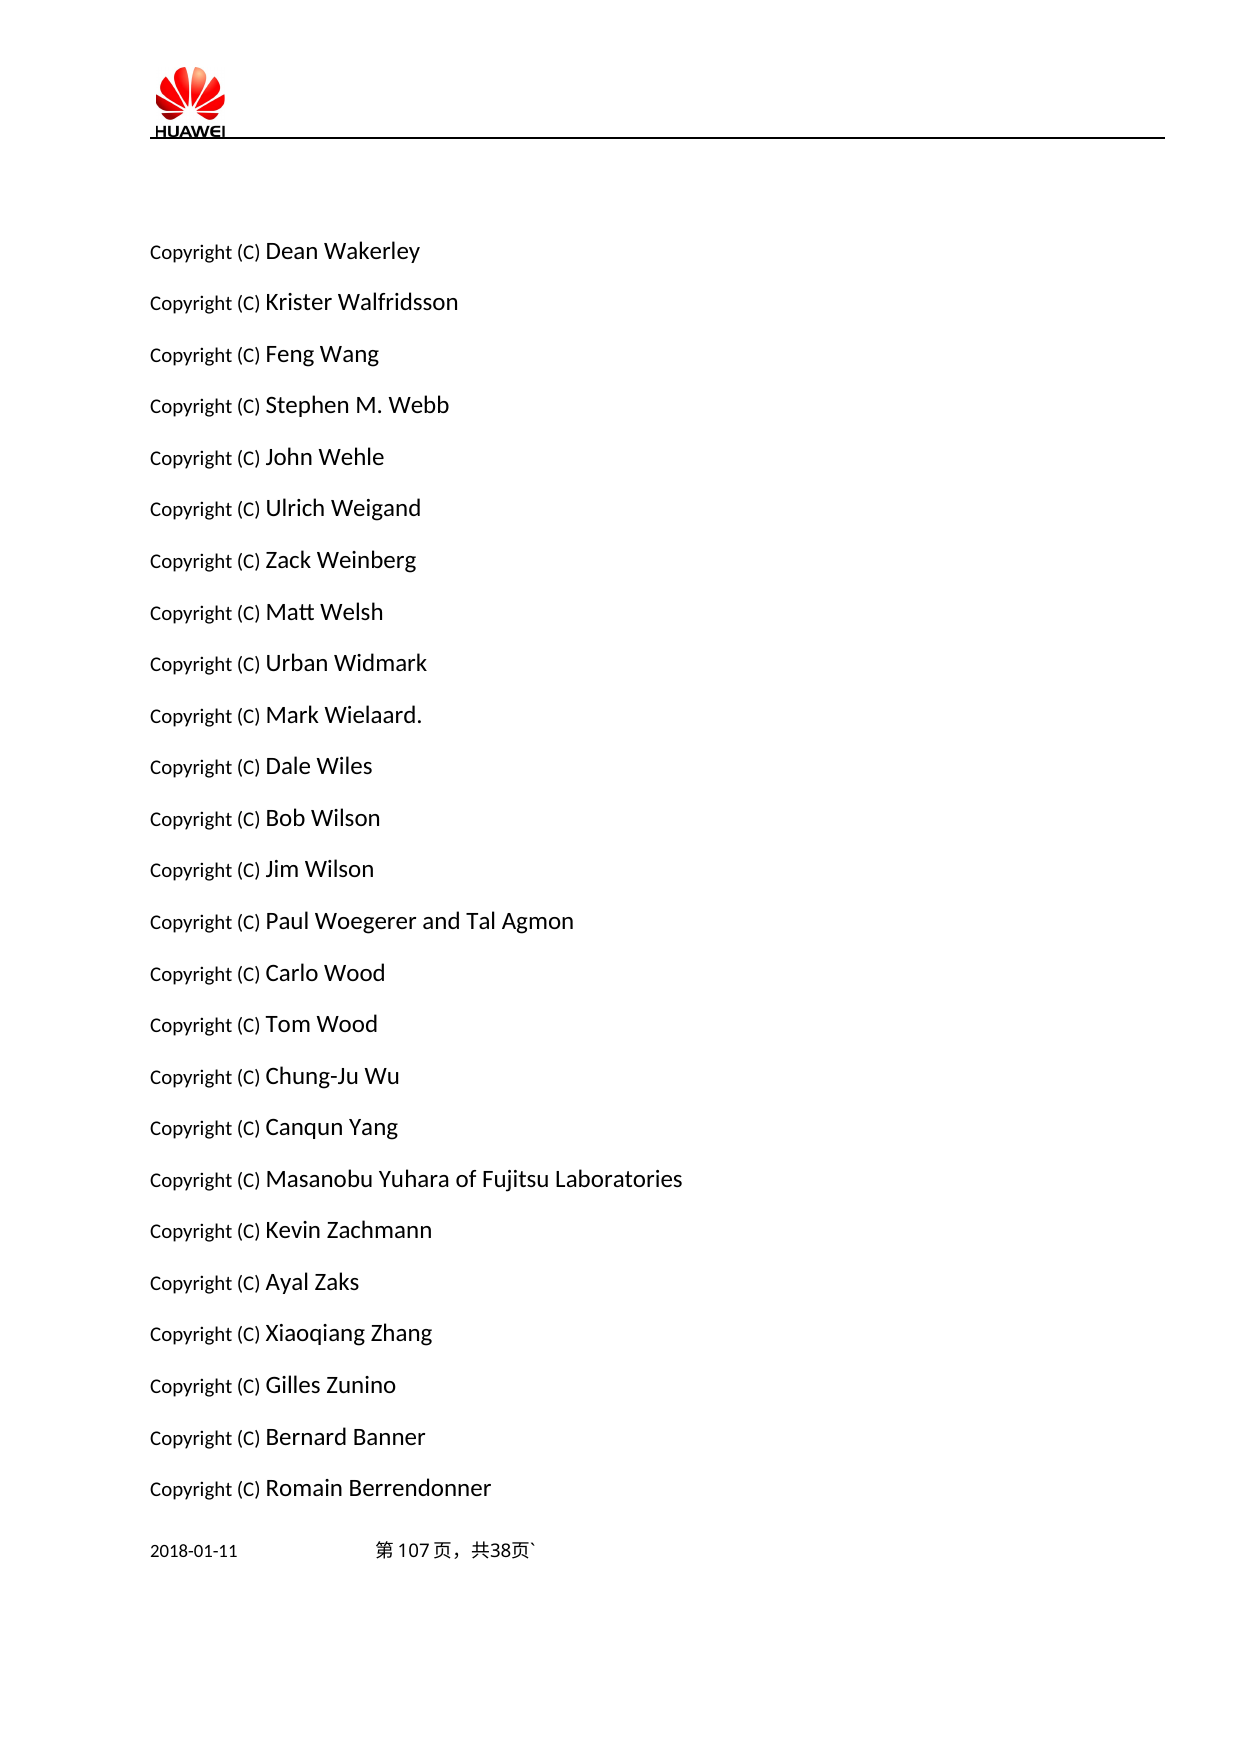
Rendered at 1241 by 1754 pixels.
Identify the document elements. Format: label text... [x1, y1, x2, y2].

text Copyright (C) Canqun Yang [150, 1110, 1090, 1143]
text Copyright (C) Gilles Zunino [150, 1368, 1090, 1401]
text Copyright (C) Romain Berrendonner [150, 1471, 1090, 1504]
text Copyright (C) Mark Wielaard. [150, 698, 1090, 730]
text Copyright (C) Matt Welsh [150, 595, 1090, 627]
text Copyright (C) Tom Wood [150, 1007, 1090, 1040]
text Copyright (C) Carlo Wood [150, 956, 1090, 988]
text Copyright (C) Dean Wakerley [150, 234, 1090, 266]
text Copyright (C) Masanobu Yuhara of Fujitsu Laboratories [150, 1162, 1090, 1194]
text Copyright (C) Paul Woegerer and Tal Agmon [150, 904, 1090, 937]
text Copyright (C) Ayal Zaks [150, 1265, 1090, 1298]
text Copyright (C) Kevin Zachmann [150, 1213, 1090, 1246]
text Copyright (C) Bernard Banner [150, 1420, 1090, 1452]
text Copyright (C) Jim Wilson [150, 853, 1090, 885]
text Copyright (C) John Wehle [150, 440, 1090, 473]
text Copyright (C) Bob Wilson [150, 801, 1090, 833]
text Copyright (C) Feng Wang [150, 337, 1090, 369]
text Copyright (C) Stephen M. Webb [150, 388, 1090, 421]
text Copyright (C) Chung-Ju Wu [150, 1059, 1090, 1091]
text Copyright (C) Dale Wiles [150, 749, 1090, 782]
text Copyright (C) Zack Weinberg [150, 543, 1090, 576]
text Copyright (C) Urban Widmark [150, 646, 1090, 679]
text Copyright (C) Ulrich Weigand [150, 492, 1090, 524]
text Copyright (C) Xiaoqiang Zhang [150, 1317, 1090, 1349]
text Copyright (C) Krister Walfridsson [150, 285, 1090, 318]
picture [156, 67, 225, 137]
